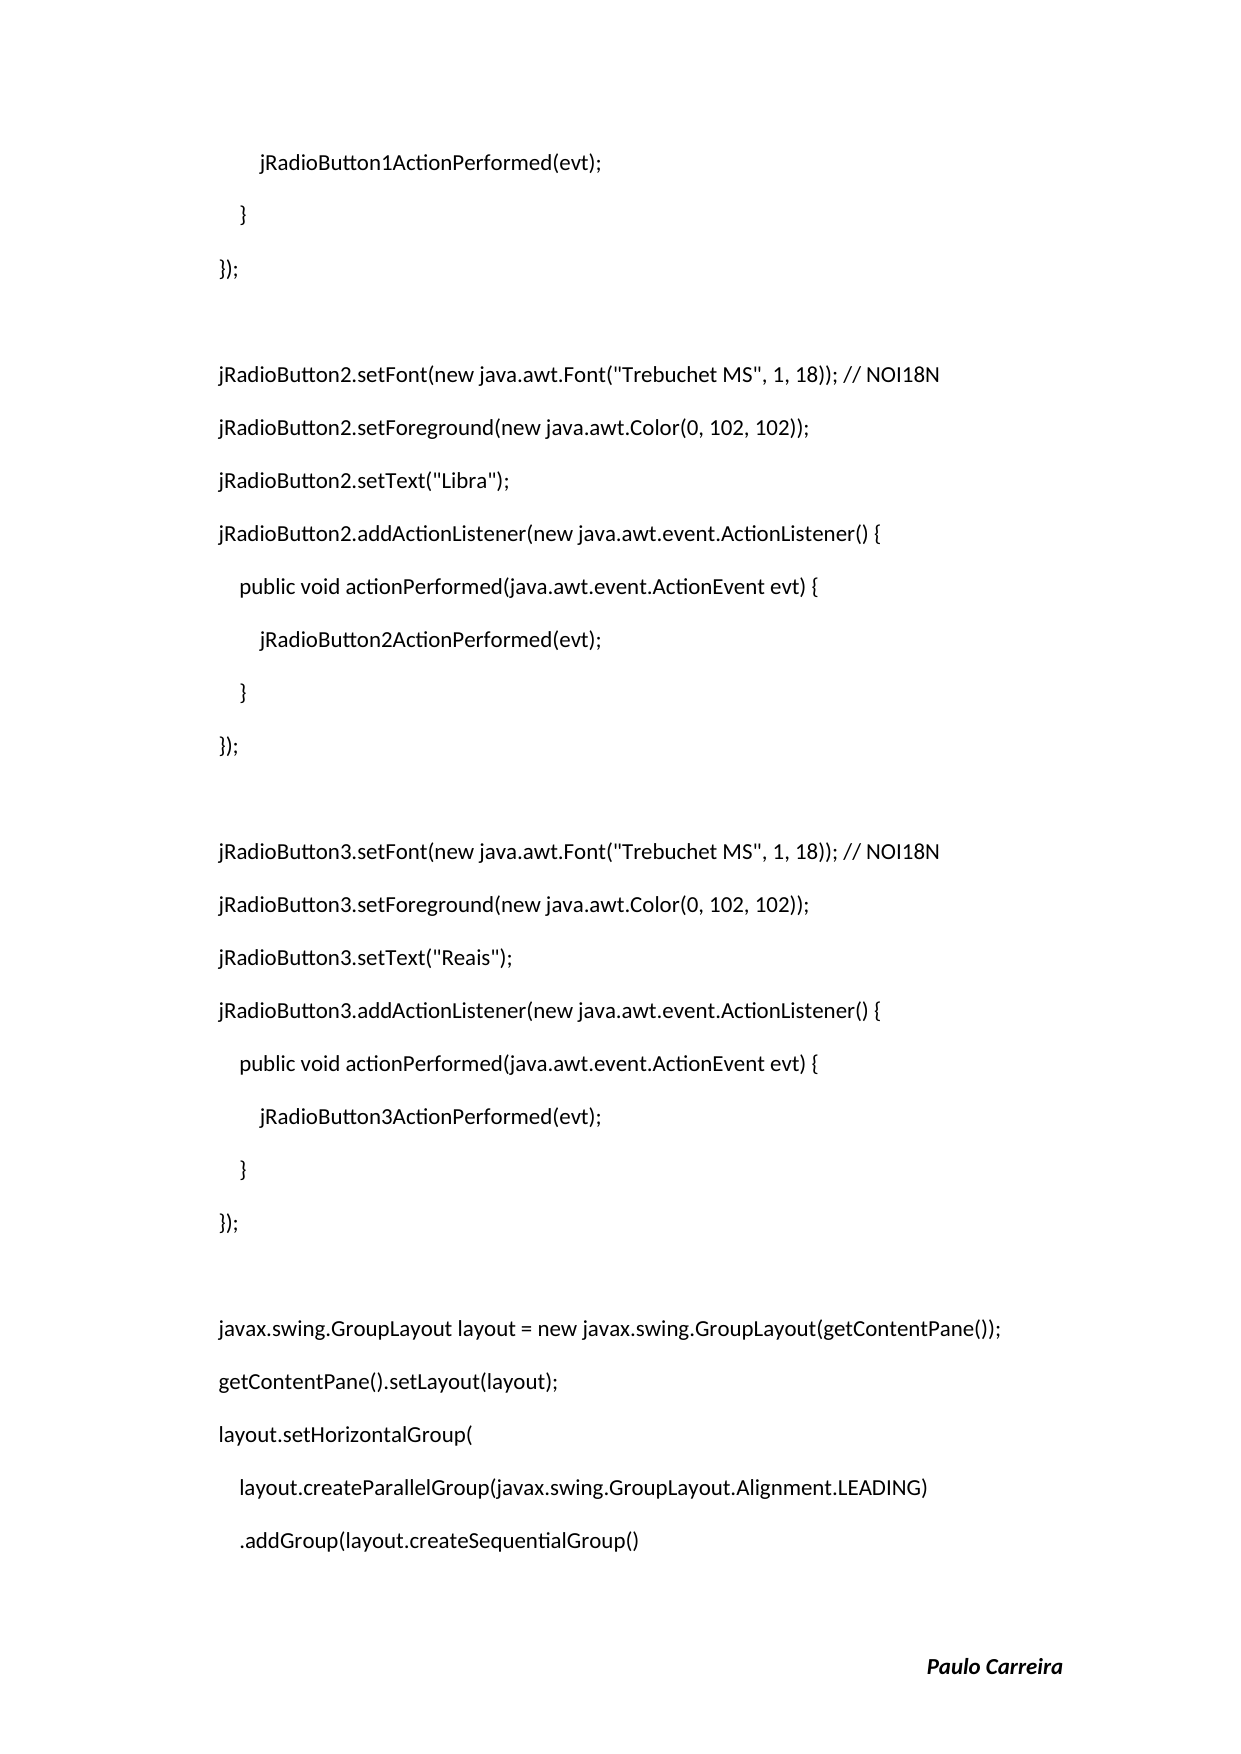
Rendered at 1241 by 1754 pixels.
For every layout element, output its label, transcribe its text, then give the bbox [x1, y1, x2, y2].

text jRadioButton3ActionPerformed(evt); [177, 1102, 1063, 1130]
text javax.swing.GroupLayout layout = new javax.swing.GroupLayout(getContentPane()); [177, 1314, 1063, 1342]
text layout.createParallelGroup(javax.swing.GroupLayout.Alignment.LEADING) [177, 1473, 1063, 1501]
text jRadioButton2ActionPerformed(evt); [177, 625, 1063, 653]
text }); [177, 254, 1063, 282]
text }); [177, 731, 1063, 759]
text layout.setHorizontalGroup( [177, 1420, 1063, 1448]
text jRadioButton2.setForeground(new java.awt.Color(0, 102, 102)); [177, 413, 1063, 441]
text } [177, 678, 1063, 706]
text jRadioButton3.setForeground(new java.awt.Color(0, 102, 102)); [177, 890, 1063, 918]
text public void actionPerformed(java.awt.event.ActionEvent evt) { [177, 1049, 1063, 1077]
text }); [177, 1208, 1063, 1236]
text jRadioButton2.setText("Libra"); [177, 466, 1063, 494]
text jRadioButton3.addActionListener(new java.awt.event.ActionListener() { [177, 996, 1063, 1024]
text } [177, 201, 1063, 229]
text jRadioButton3.setText("Reais"); [177, 943, 1063, 971]
text getContentPane().setLayout(layout); [177, 1367, 1063, 1395]
text jRadioButton2.setFont(new java.awt.Font("Trebuchet MS", 1, 18)); // NOI18N [177, 360, 1063, 388]
text } [177, 1155, 1063, 1183]
text public void actionPerformed(java.awt.event.ActionEvent evt) { [177, 572, 1063, 600]
text jRadioButton3.setFont(new java.awt.Font("Trebuchet MS", 1, 18)); // NOI18N [177, 837, 1063, 865]
text jRadioButton1ActionPerformed(evt); [177, 148, 1063, 176]
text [177, 1526, 1063, 1554]
text jRadioButton2.addActionListener(new java.awt.event.ActionListener() { [177, 519, 1063, 547]
